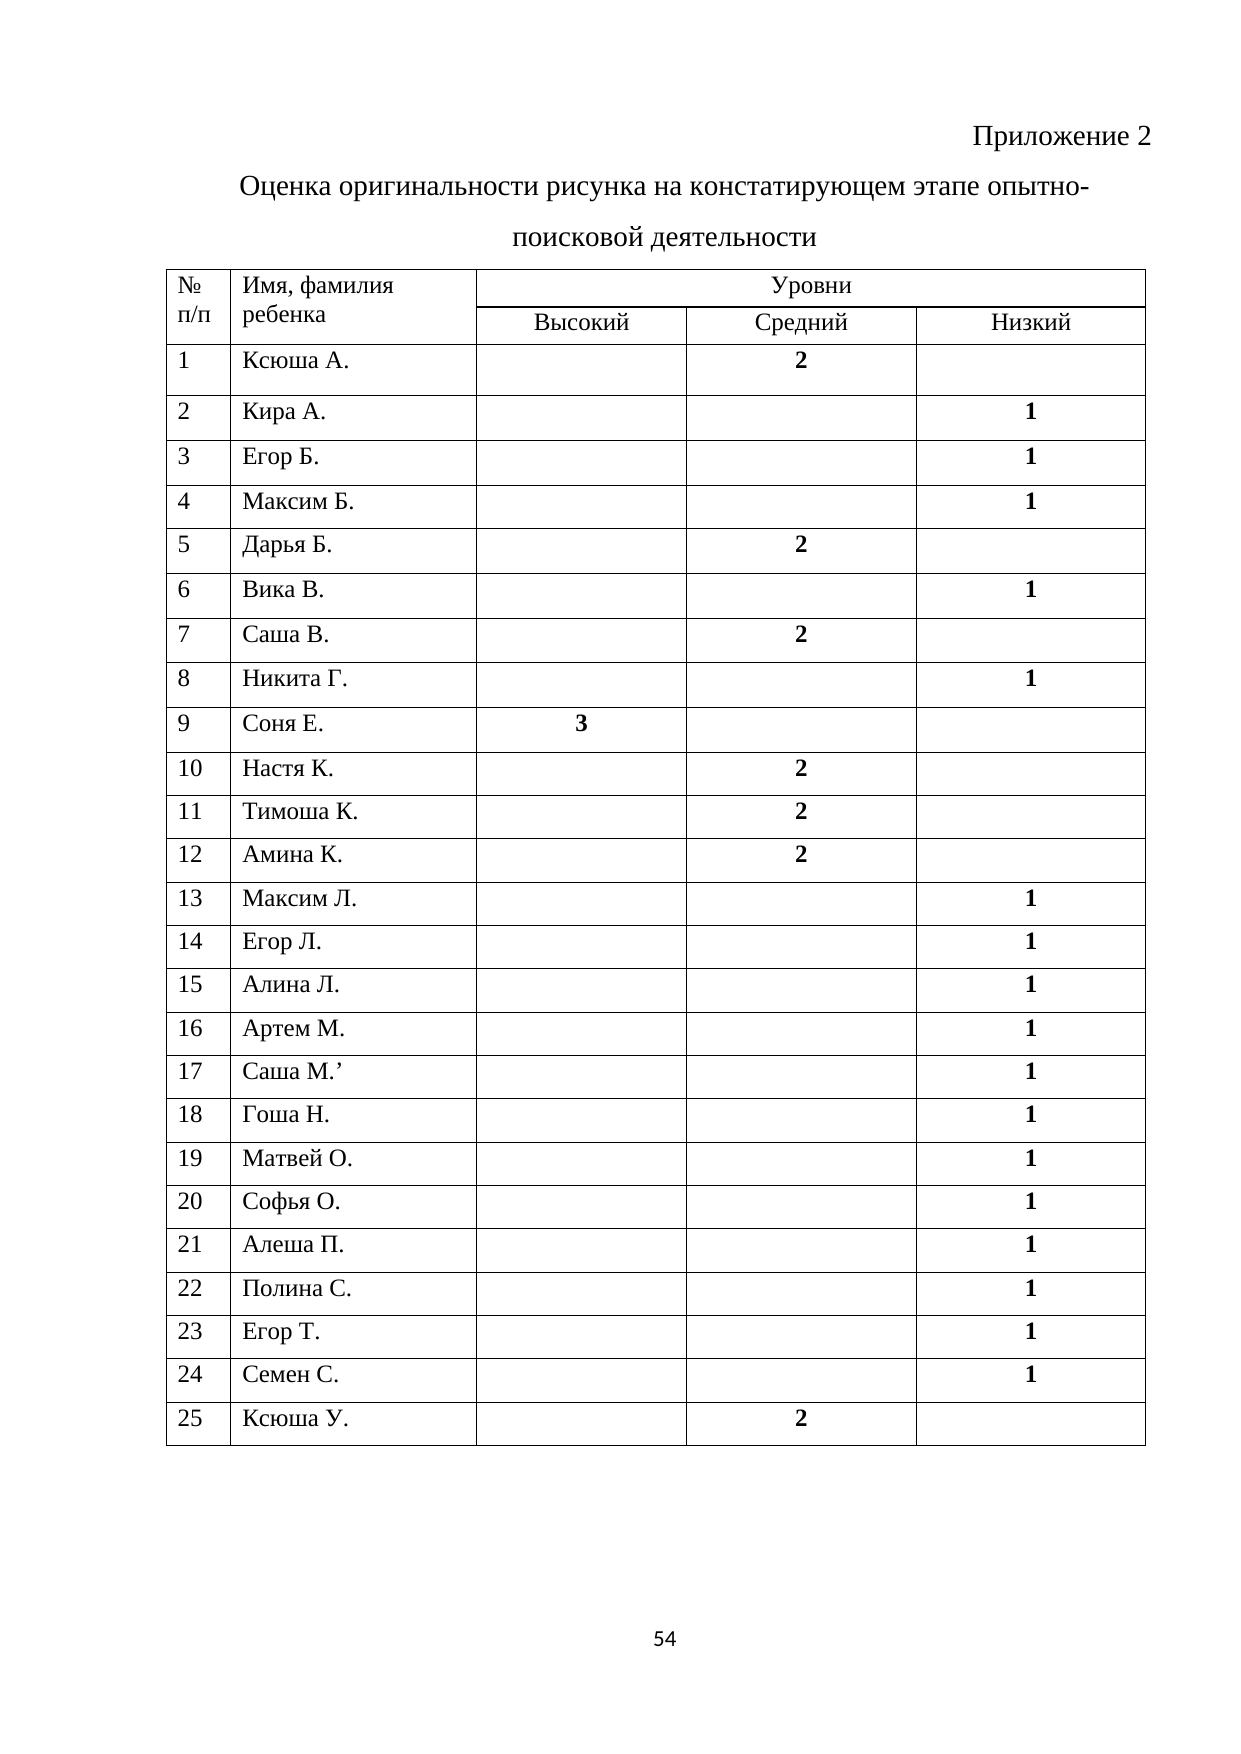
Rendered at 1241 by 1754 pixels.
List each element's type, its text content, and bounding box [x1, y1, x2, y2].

table_cell 3 [477, 708, 686, 752]
table_cell Средний [687, 308, 916, 344]
table_cell Максим Л. [231, 883, 476, 925]
table_cell 21 [167, 1229, 230, 1272]
table_cell [687, 1099, 916, 1142]
table_cell [687, 396, 916, 440]
table_cell [687, 708, 916, 752]
table_cell Ксюша У. [231, 1403, 476, 1445]
table_cell [477, 883, 686, 925]
table_cell 1 [917, 1273, 1145, 1315]
table_cell 7 [167, 619, 230, 662]
table_cell 12 [167, 839, 230, 882]
table_cell 11 [167, 796, 230, 838]
table_cell [477, 1403, 686, 1445]
table_cell 1 [917, 1229, 1145, 1272]
table_cell [477, 1013, 686, 1055]
table_cell 1 [917, 574, 1145, 618]
table_cell 1 [917, 1359, 1145, 1402]
table_cell 1 [917, 1316, 1145, 1358]
table_cell [687, 1273, 916, 1315]
table_cell 17 [167, 1056, 230, 1098]
table_cell Ксюша А. [231, 345, 476, 395]
table_cell [477, 1359, 686, 1402]
table_cell 9 [167, 708, 230, 752]
table_cell 19 [167, 1143, 230, 1185]
table_cell Высокий [477, 308, 686, 344]
table_cell [477, 529, 686, 573]
table_cell Софья О. [231, 1186, 476, 1228]
table_cell [917, 796, 1145, 838]
table_cell 14 [167, 926, 230, 968]
table_cell [477, 926, 686, 968]
table_cell 2 [687, 839, 916, 882]
table_cell [917, 619, 1145, 662]
table_cell 25 [167, 1403, 230, 1445]
table_cell 2 [687, 529, 916, 573]
table_header № п/п [167, 270, 230, 344]
table_cell [687, 883, 916, 925]
table_cell [687, 1359, 916, 1402]
table_header Уровни [477, 270, 1145, 306]
table_cell Настя К. [231, 753, 476, 795]
table_cell [687, 1143, 916, 1185]
table_cell [477, 1143, 686, 1185]
table_cell [477, 619, 686, 662]
table_cell Гоша Н. [231, 1099, 476, 1142]
table_cell Низкий [917, 308, 1145, 344]
table_cell 24 [167, 1359, 230, 1402]
table_cell [917, 529, 1145, 573]
table_cell [477, 663, 686, 707]
table_cell [687, 926, 916, 968]
table_cell 2 [687, 753, 916, 795]
table_cell 6 [167, 574, 230, 618]
table_cell [687, 1013, 916, 1055]
table_cell 1 [167, 345, 230, 395]
table_cell [477, 1273, 686, 1315]
table_cell 2 [687, 796, 916, 838]
table_cell [477, 486, 686, 528]
table_cell 4 [167, 486, 230, 528]
table_cell [687, 663, 916, 707]
table_cell Саша М.’ [231, 1056, 476, 1098]
table_cell 1 [917, 663, 1145, 707]
table_header Имя, фамилия ребенка [231, 270, 476, 344]
table_cell Матвей О. [231, 1143, 476, 1185]
table_cell 13 [167, 883, 230, 925]
table_cell Кира А. [231, 396, 476, 440]
table_cell [477, 796, 686, 838]
table_cell Вика В. [231, 574, 476, 618]
table_cell Саша В. [231, 619, 476, 662]
table_cell Семен С. [231, 1359, 476, 1402]
table_cell Тимоша К. [231, 796, 476, 838]
table_cell 23 [167, 1316, 230, 1358]
table_cell [917, 839, 1145, 882]
table_cell 8 [167, 663, 230, 707]
table_cell [477, 345, 686, 395]
table_cell Алина Л. [231, 969, 476, 1012]
table_cell 20 [167, 1186, 230, 1228]
table_cell 1 [917, 926, 1145, 968]
table_cell 1 [917, 1013, 1145, 1055]
table_cell Алеша П. [231, 1229, 476, 1272]
text Приложение 2 [177, 118, 1152, 152]
table_cell 16 [167, 1013, 230, 1055]
table_cell Егор Л. [231, 926, 476, 968]
table_cell 5 [167, 529, 230, 573]
table_cell 22 [167, 1273, 230, 1315]
table_cell [477, 1229, 686, 1272]
table_cell 1 [917, 396, 1145, 440]
table_cell [477, 1099, 686, 1142]
table_cell 1 [917, 969, 1145, 1012]
table_cell [477, 396, 686, 440]
table_cell [687, 1316, 916, 1358]
table_cell [687, 969, 916, 1012]
table_cell 2 [687, 619, 916, 662]
table_cell Максим Б. [231, 486, 476, 528]
table_cell [687, 486, 916, 528]
table_cell [687, 574, 916, 618]
text Оценка оригинальности рисунка на констатирующем этапе опытно-поисковой деятельности [177, 168, 1152, 252]
table_cell 1 [917, 486, 1145, 528]
table_cell Соня Е. [231, 708, 476, 752]
table_cell [477, 969, 686, 1012]
table_cell 1 [917, 1143, 1145, 1185]
table_cell 1 [917, 1186, 1145, 1228]
table_cell [687, 1186, 916, 1228]
table_cell [477, 839, 686, 882]
table_cell 3 [167, 441, 230, 485]
table_cell [687, 1229, 916, 1272]
table_cell [917, 1403, 1145, 1445]
table_cell Егор Б. [231, 441, 476, 485]
table_cell Артем М. [231, 1013, 476, 1055]
table_cell [477, 441, 686, 485]
table_cell 1 [917, 441, 1145, 485]
table_cell [917, 345, 1145, 395]
table_cell [477, 1056, 686, 1098]
table_cell 2 [167, 396, 230, 440]
table_cell [477, 1316, 686, 1358]
table_cell [687, 441, 916, 485]
table_cell Егор Т. [231, 1316, 476, 1358]
table_cell 2 [687, 345, 916, 395]
table_cell [917, 708, 1145, 752]
table_cell 15 [167, 969, 230, 1012]
table_cell [687, 1056, 916, 1098]
table_cell Никита Г. [231, 663, 476, 707]
table_cell 18 [167, 1099, 230, 1142]
table_cell [917, 753, 1145, 795]
table_cell [477, 574, 686, 618]
table_cell 1 [917, 1056, 1145, 1098]
table_cell [477, 1186, 686, 1228]
table_cell Полина С. [231, 1273, 476, 1315]
table_cell 1 [917, 883, 1145, 925]
table_cell 1 [917, 1099, 1145, 1142]
table_cell Амина К. [231, 839, 476, 882]
table_cell 2 [687, 1403, 916, 1445]
table_cell 10 [167, 753, 230, 795]
table_cell [477, 753, 686, 795]
table_cell Дарья Б. [231, 529, 476, 573]
